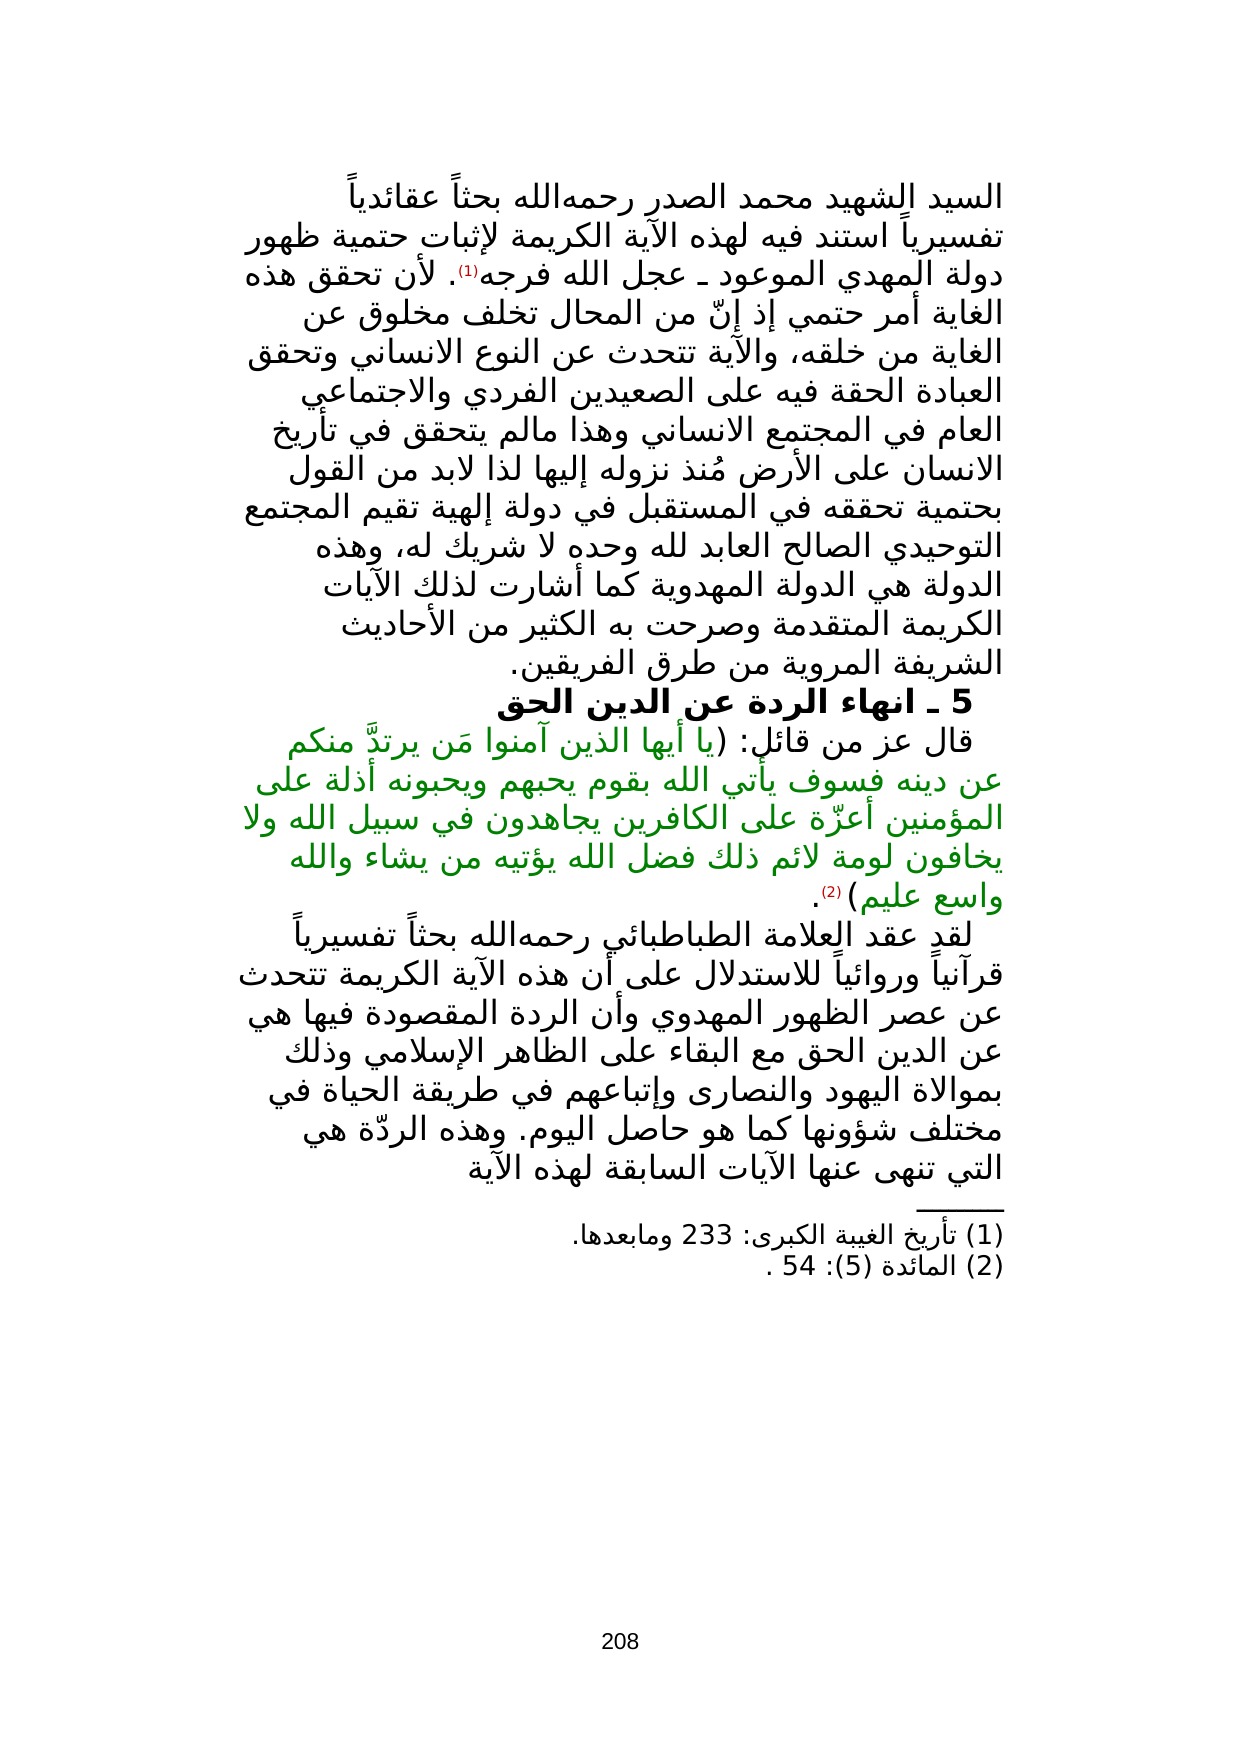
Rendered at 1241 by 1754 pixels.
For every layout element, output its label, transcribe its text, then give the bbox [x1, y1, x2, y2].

text (1) تأريخ الغيبة الكبرى: 233 ومابعدها. [236, 1219, 1004, 1251]
text قال عز من قائل: (يا أيها الذين آمنوا مَن يرتدَّ منكم عن دينه فسوف يأتي الله بقوم يحبهم ويحبونه أذلة على المؤمنين أعزّة على الكافرين يجاهدون في سبيل الله ولا يخافون لومة لائم ذلك فضل الله يؤتيه من يشاء والله واسع عليم) (2). [236, 721, 1004, 915]
text 5 ـ انهاء الردة عن الدين الحق [236, 682, 1004, 721]
text السيد الشهيد محمد الصدر رحمه‌الله بحثاً عقائدياً تفسيرياً استند فيه لهذه الآية الكريمة لإثبات حتمية ظهور دولة المهدي الموعود ـ عجل الله فرجه(1). لأن تحقق هذه الغاية أمر حتمي إذ إنّ من المحال تخلف مخلوق عن الغاية من خلقه، والآية تتحدث عن النوع الانساني وتحقق العبادة الحقة فيه على الصعيدين الفردي والاجتماعي العام في المجتمع الانساني وهذا مالم يتحقق في تأريخ الانسان على الأرض مُنذ نزوله إليها لذا لابد من القول بحتمية تحققه في المستقبل في دولة إلهية تقيم المجتمع التوحيدي الصالح العابد لله وحده لا شريك له، وهذه الدولة هي الدولة المهدوية كما أشارت لذلك الآيات الكريمة المتقدمة وصرحت به الكثير من الأحاديث الشريفة المروية من طرق الفريقين. [236, 177, 1004, 682]
text (2) المائدة (5): 54 . [236, 1251, 1004, 1282]
text ـــــــــــ [236, 1187, 1004, 1219]
text لقد عقد العلامة الطباطبائي رحمه‌الله بحثاً تفسيرياً قرآنياً وروائياً للاستدلال على أن هذه الآية الكريمة تتحدث عن عصر الظهور المهدوي وأن الردة المقصودة فيها هي عن الدين الحق مع البقاء على الظاهر الإسلامي وذلك بموالاة اليهود والنصارى وإتباعهم في طريقة الحياة في مختلف شؤونها كما هو حاصل اليوم. وهذه الردّة هي التي تنهى عنها الآيات السابقة لهذه الآية [236, 915, 1004, 1187]
